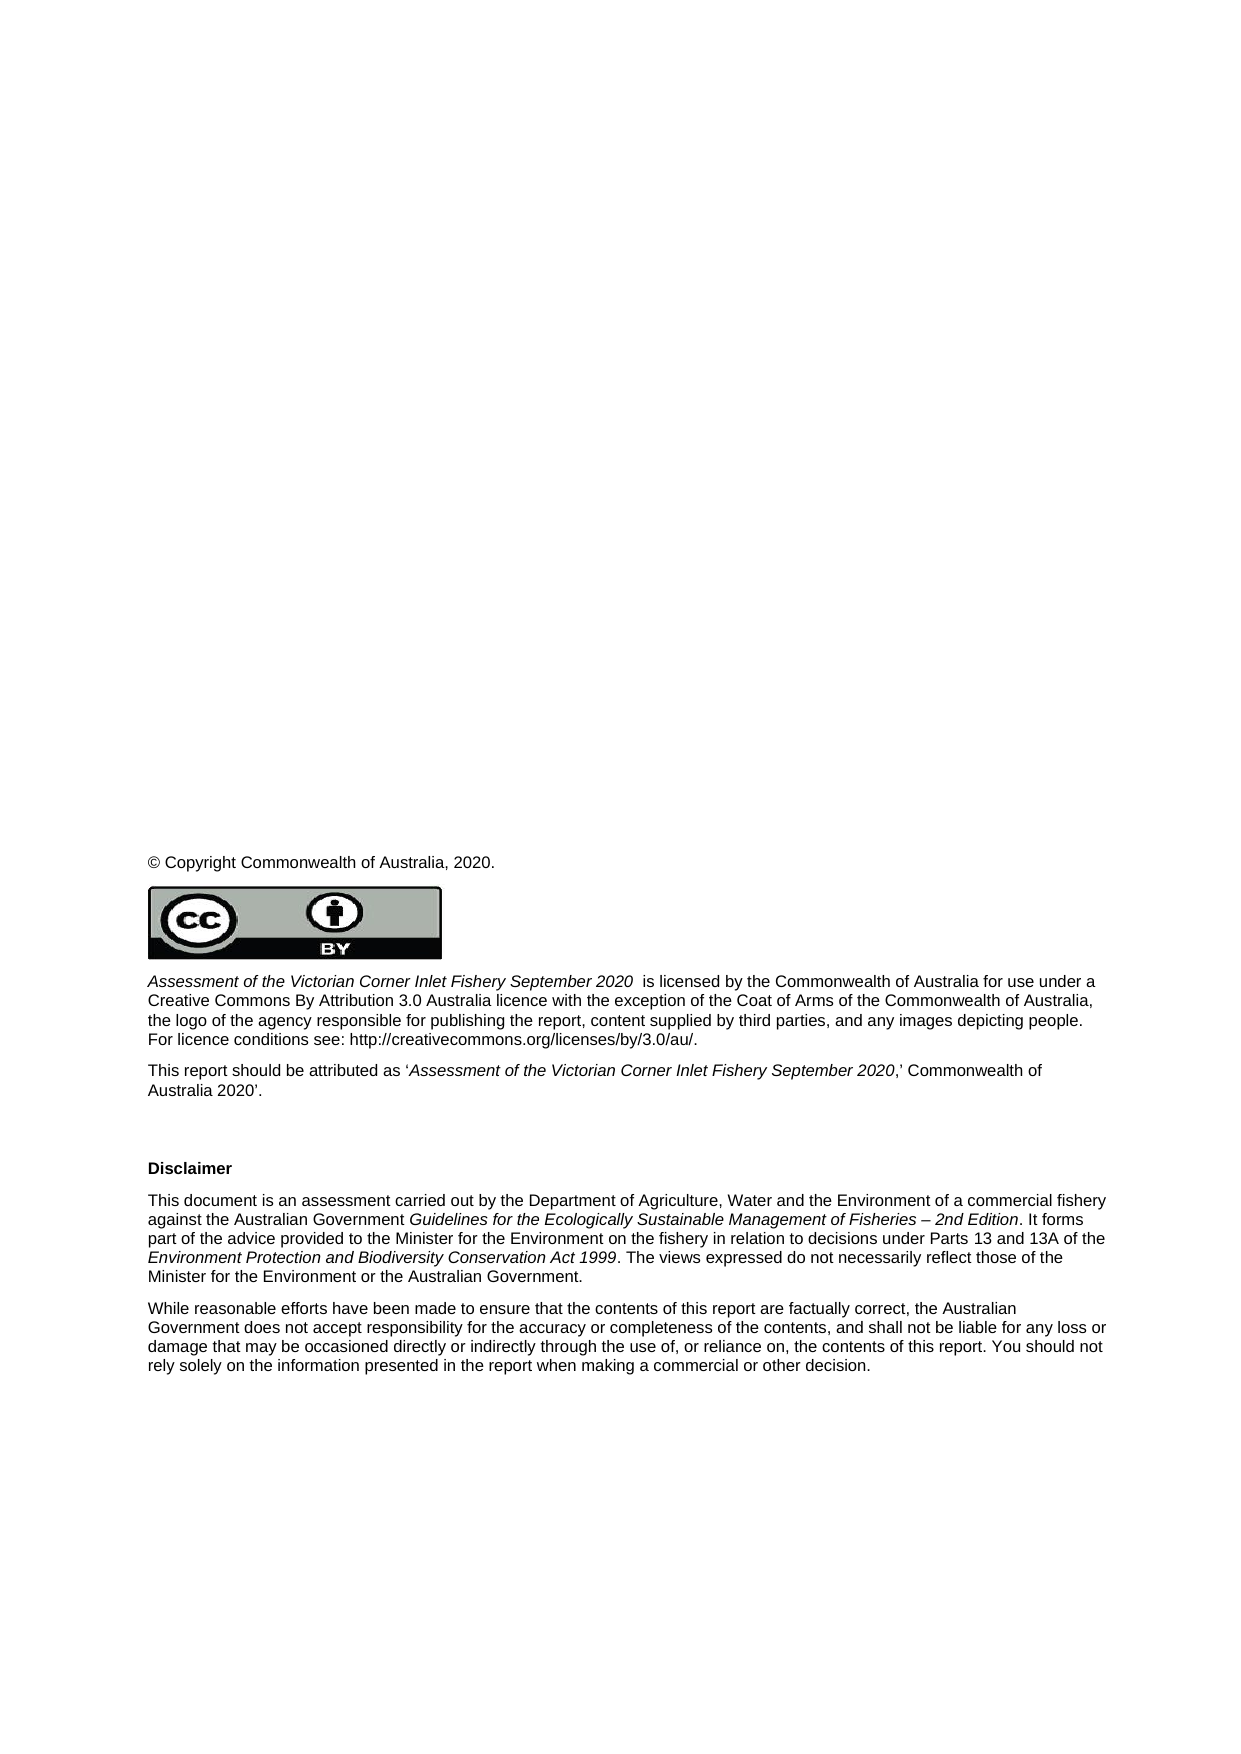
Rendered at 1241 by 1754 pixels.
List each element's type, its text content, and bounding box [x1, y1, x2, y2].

text Disclaimer [148, 1159, 1107, 1178]
text © Copyright Commonwealth of Australia, 2020. [148, 853, 1107, 872]
picture [147, 884, 445, 960]
text This document is an assessment carried out by the Department of Agriculture, Water and the Environment of a commercial fishery against the Australian Government Guidelines for the Ecologically Sustainable Management of Fisheries – 2nd Edition. It forms part of the advice provided to the Minister for the Environment on the fishery in relation to decisions under Parts 13 and 13A of the Environment Protection and Biodiversity Conservation Act 1999. The views expressed do not necessarily reflect those of the Minister for the Environment or the Australian Government. [148, 1190, 1107, 1286]
text This report should be attributed as ‘Assessment of the Victorian Corner Inlet Fishery September 2020,’ Commonwealth of Australia 2020’. [148, 1061, 1107, 1099]
text Assessment of the Victorian Corner Inlet Fishery September 2020 is licensed by the Commonwealth of Australia for use under a Creative Commons By Attribution 3.0 Australia licence with the exception of the Coat of Arms of the Commonwealth of Australia, the logo of the agency responsible for publishing the report, content supplied by third parties, and any images depicting people. For licence conditions see: http://creativecommons.org/licenses/by/3.0/au/. [148, 972, 1107, 1049]
text While reasonable efforts have been made to ensure that the contents of this report are factually correct, the Australian Government does not accept responsibility for the accuracy or completeness of the contents, and shall not be liable for any loss or damage that may be occasioned directly or indirectly through the use of, or reliance on, the contents of this report. You should not rely solely on the information presented in the report when making a commercial or other decision. [148, 1299, 1107, 1375]
